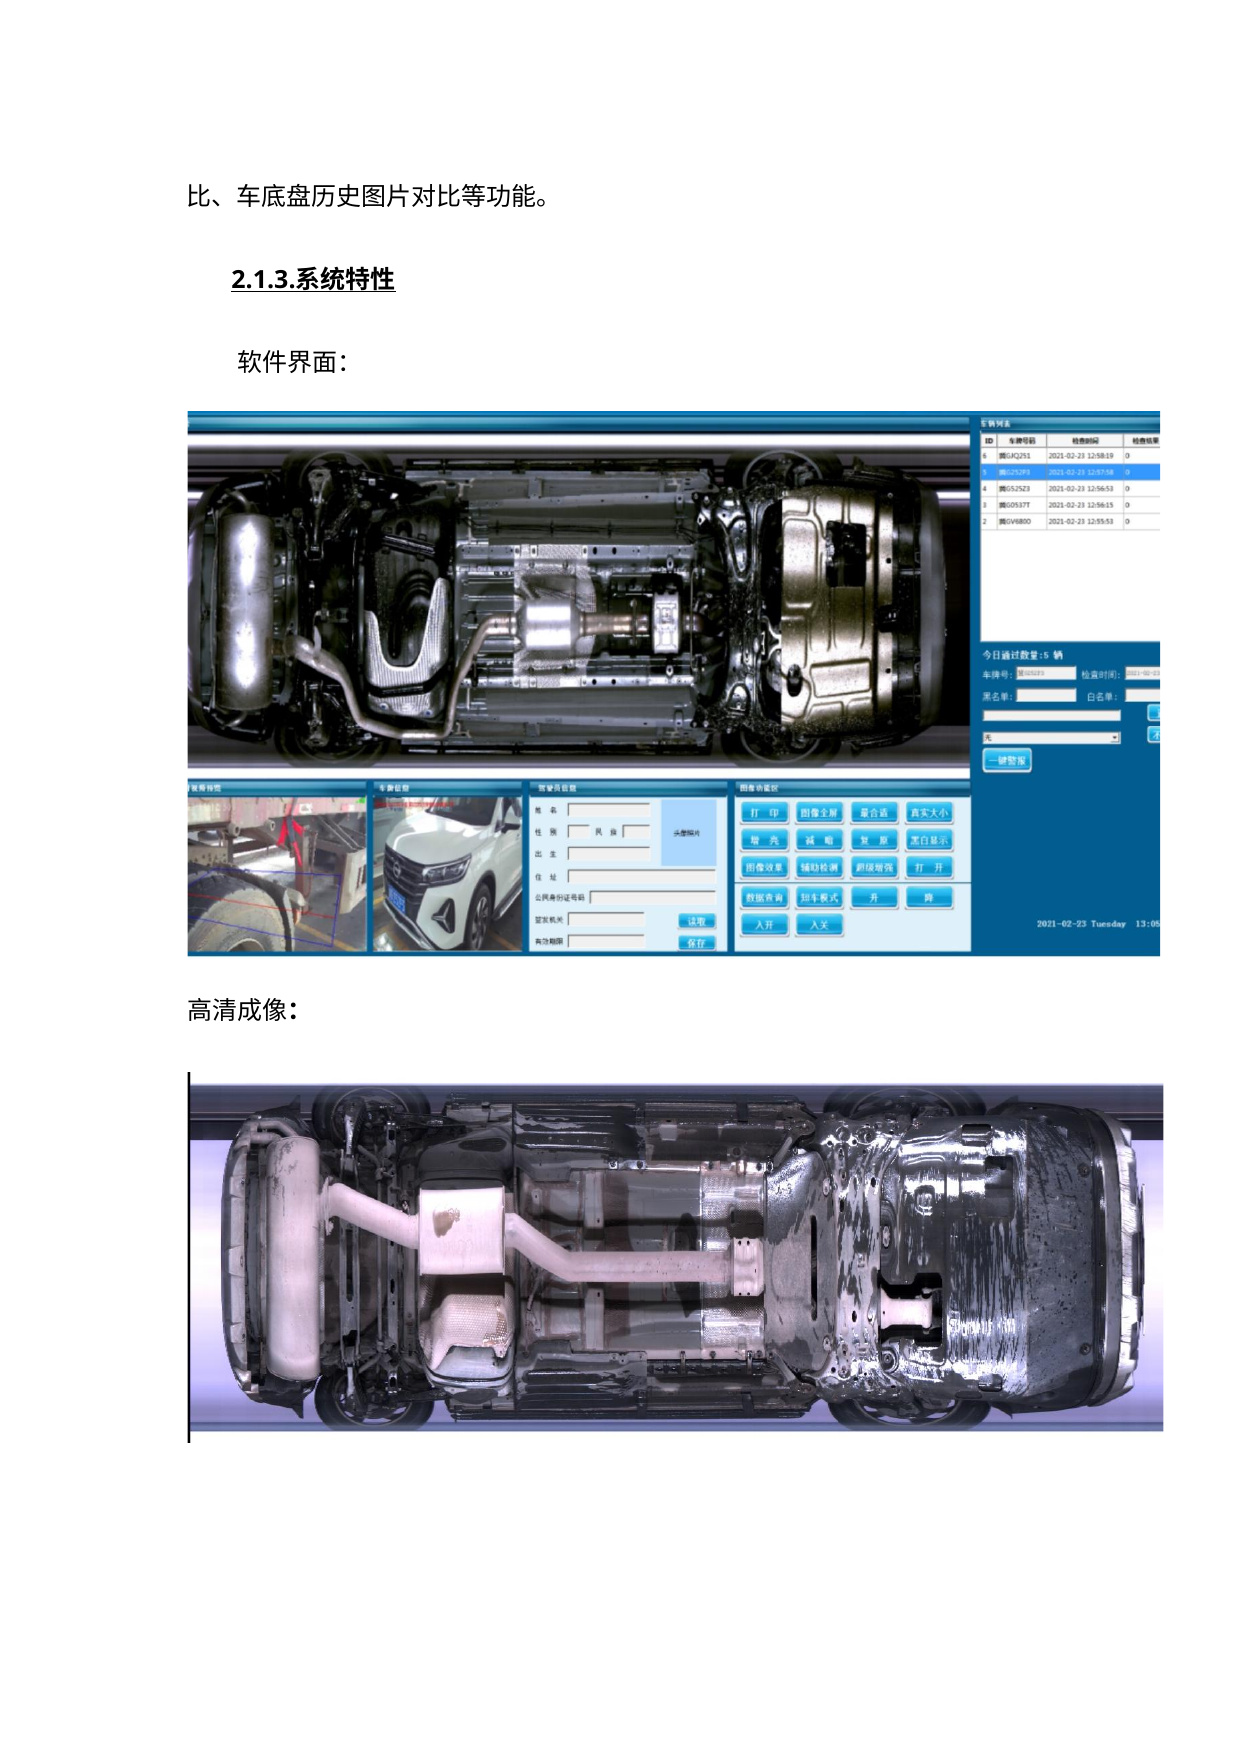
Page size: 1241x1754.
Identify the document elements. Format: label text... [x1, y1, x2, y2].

subtitle 2.1.3.系统特性 [231, 245, 1053, 310]
text 软件界面： [187, 328, 1053, 393]
picture [187, 1072, 1164, 1443]
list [186, 162, 1053, 227]
text 高清成像： [187, 976, 1053, 1041]
picture [187, 411, 1161, 959]
